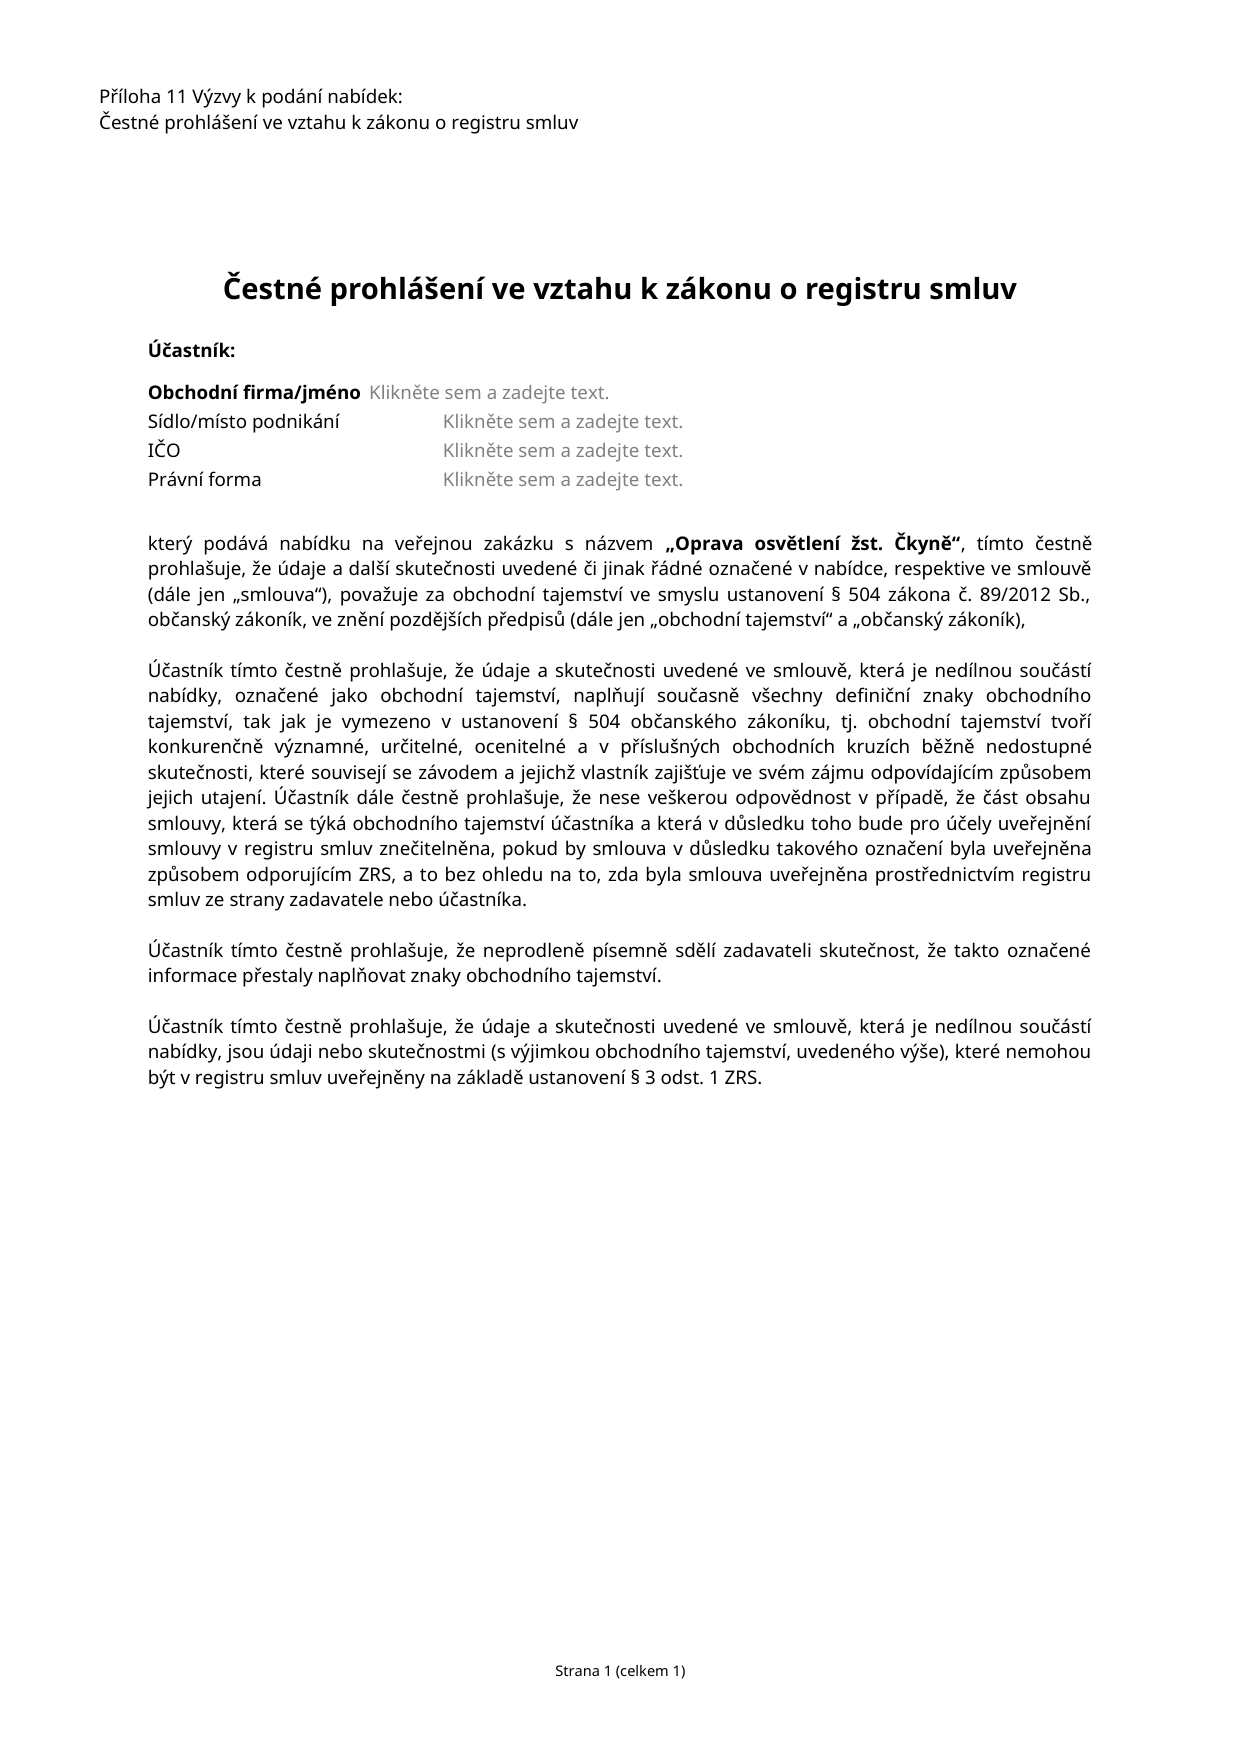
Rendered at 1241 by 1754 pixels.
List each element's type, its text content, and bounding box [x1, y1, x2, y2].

text Účastník tímto čestně prohlašuje, že údaje a skutečnosti uvedené ve smlouvě, která je nedílnou součástí nabídky, označené jako obchodní tajemství, naplňují současně všechny definiční znaky obchodního tajemství, tak jak je vymezeno v ustanovení § 504 občanského zákoníku, tj. obchodní tajemství tvoří konkurenčně významné, určitelné, ocenitelné a v příslušných obchodních kruzích běžně nedostupné skutečnosti, které souvisejí se závodem a jejichž vlastník zajišťuje ve svém zájmu odpovídajícím způsobem jejich utajení. Účastník dále čestně prohlašuje, že nese veškerou odpovědnost v případě, že část obsahu smlouvy, která se týká obchodního tajemství účastníka a která v důsledku toho bude pro účely uveřejnění smlouvy v registru smluv znečitelněna, pokud by smlouva v důsledku takového označení byla uveřejněna způsobem odporujícím ZRS, a to bez ohledu na to, zda byla smlouva uveřejněna prostřednictvím registru smluv ze strany zadavatele nebo účastníka. [148, 657, 1093, 912]
text Účastník tímto čestně prohlašuje, že údaje a skutečnosti uvedené ve smlouvě, která je nedílnou součástí nabídky, jsou údaji nebo skutečnostmi (s výjimkou obchodního tajemství, uvedeného výše), které nemohou být v registru smluv uveřejněny na základě ustanovení § 3 odst. 1 ZRS. [148, 1013, 1093, 1090]
text IČO [148, 434, 1093, 463]
text Sídlo/místo podnikání [148, 405, 1093, 434]
text Právní forma [148, 463, 1093, 492]
title Čestné prohlášení ve vztahu k zákonu o registru smluv [148, 268, 1093, 308]
text který podává nabídku na veřejnou zakázku s názvem „Oprava osvětlení žst. Čkyně“, tímto čestně prohlašuje, že údaje a další skutečnosti uvedené či jinak řádné označené v nabídce, respektive ve smlouvě (dále jen „smlouva“), považuje za obchodní tajemství ve smyslu ustanovení § 504 zákona č. 89/2012 Sb., občanský zákoník, ve znění pozdějších předpisů (dále jen „obchodní tajemství“ a „občanský zákoník), [148, 530, 1093, 632]
text Účastník tímto čestně prohlašuje, že neprodleně písemně sdělí zadavateli skutečnost, že takto označené informace přestaly naplňovat znaky obchodního tajemství. [148, 937, 1093, 988]
text Účastník: [148, 333, 1093, 364]
text Obchodní firma/jméno [148, 376, 1093, 405]
